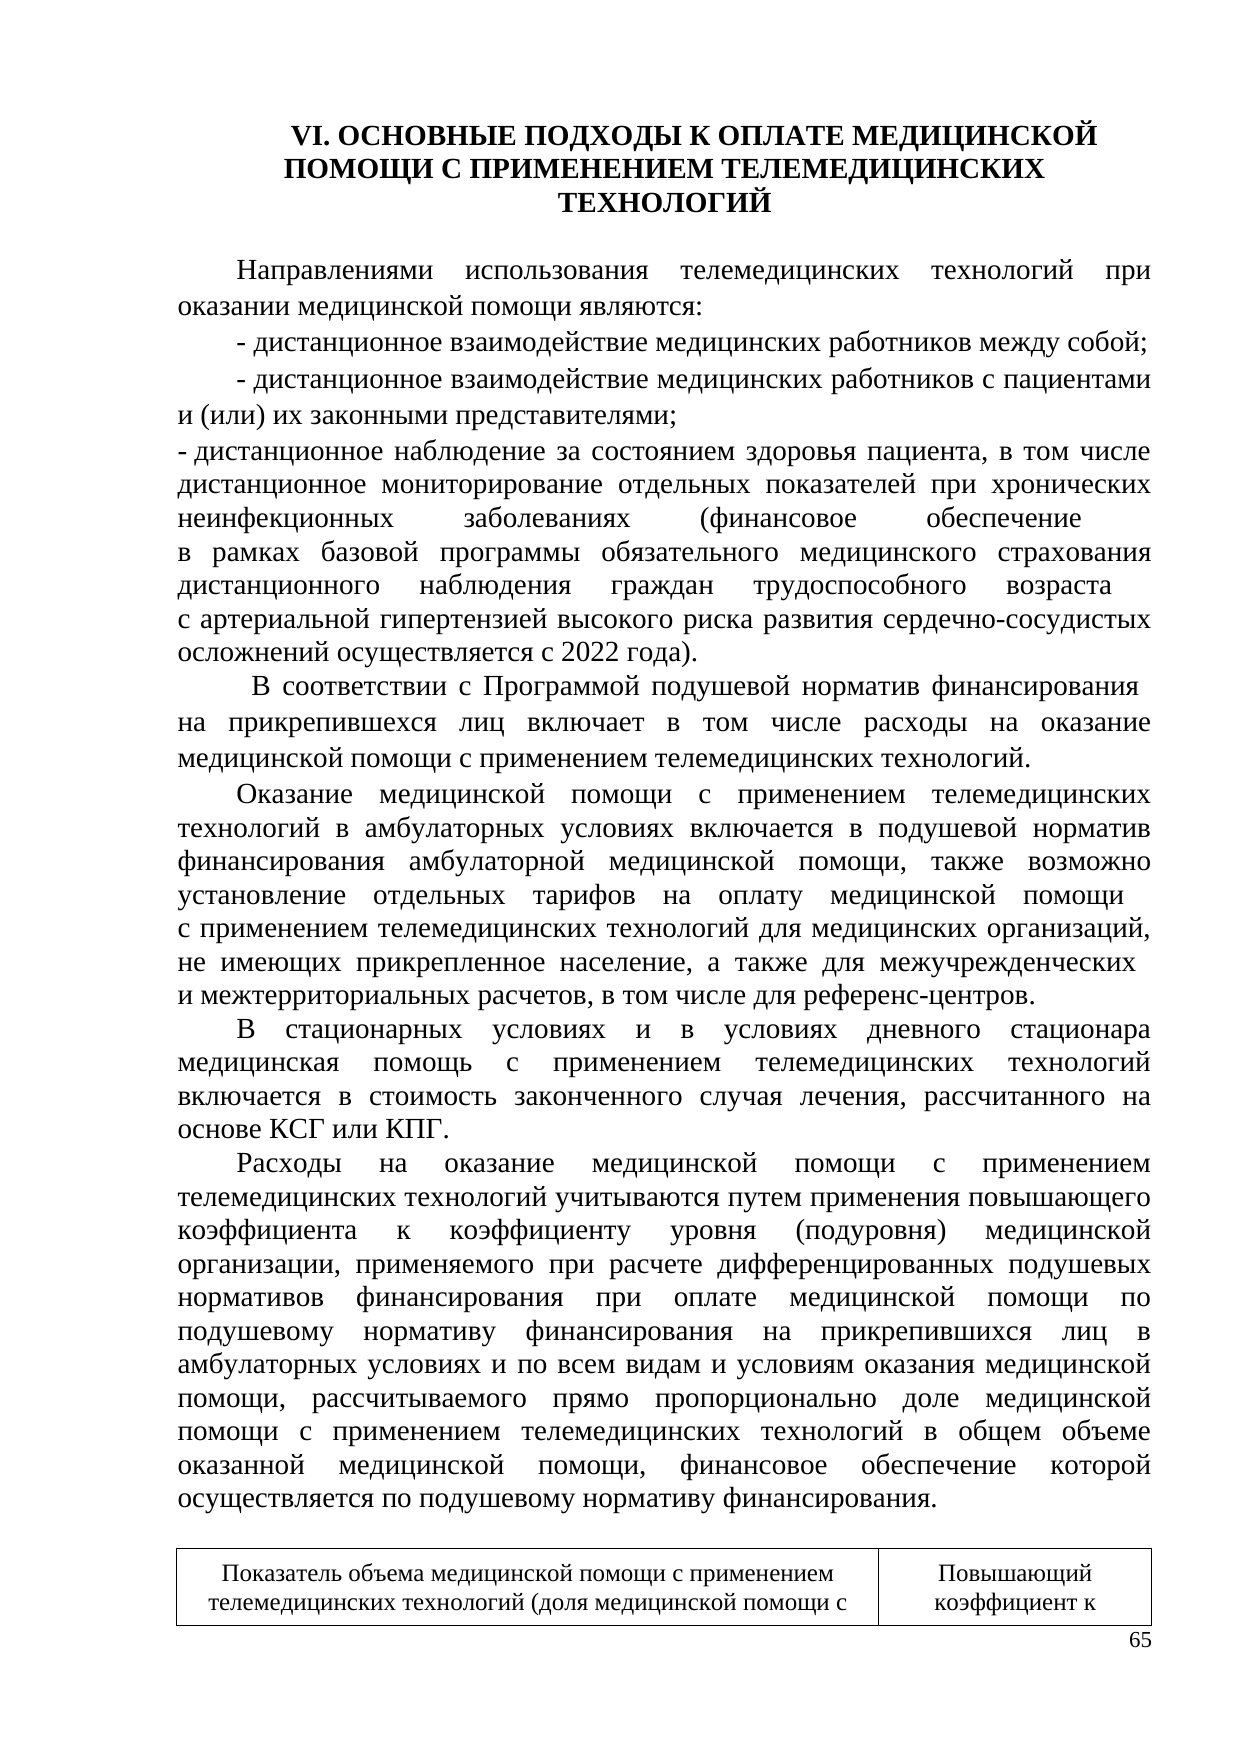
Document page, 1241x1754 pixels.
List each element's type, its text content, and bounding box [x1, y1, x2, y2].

text - дистанционное взаимодействие медицинских работников с пациентами и (или) их законными представителями; [177, 361, 1152, 430]
text Направлениями использования телемедицинских технологий при оказании медицинской помощи являются: [177, 252, 1152, 322]
text Расходы на оказание медицинской помощи с применением телемедицинских технологий учитываются путем применения повышающего коэффициента к коэффициенту уровня (подуровня) медицинской организации, применяемого при расчете дифференцированных подушевых нормативов финансирования при оплате медицинской помощи по подушевому нормативу финансирования на прикрепившихся лиц в амбулаторных условиях и по всем видам и условиям оказания медицинской помощи, рассчитываемого прямо пропорционально доле медицинской помощи с применением телемедицинских технологий в общем объеме оказанной медицинской помощи, финансовое обеспечение которой осуществляется по подушевому нормативу финансирования. [177, 1145, 1152, 1514]
text В соответствии с Программой подушевой норматив финансирования на прикрепившехся лиц включает в том числе расходы на оказание медицинской помощи с применением телемедицинских технологий. [177, 668, 1152, 774]
text В стационарных условиях и в условиях дневного стационара медицинская помощь с применением телемедицинских технологий включается в стоимость законченного случая лечения, рассчитанного на основе КСГ или КПГ. [177, 1011, 1152, 1145]
text VI. ОСНОВНЫЕ ПОДХОДЫ К ОПЛАТЕ МЕДИЦИНСКОЙ ПОМОЩИ С ПРИМЕНЕНИЕМ ТЕЛЕМЕДИЦИНСКИХ ТЕХНОЛОГИЙ [177, 118, 1152, 219]
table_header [177, 1549, 878, 1625]
text - дистанционное наблюдение за состоянием здоровья пациента, в том числе дистанционное мониторирование отдельных показателей при хронических неинфекционных заболеваниях (финансовое обеспечение в рамках базовой программы обязательного медицинского страхования дистанционного наблюдения граждан трудоспособного возраста с артериальной гипертензией высокого риска развития сердечно-сосудистых осложнений осуществляется с 2022 года). [177, 433, 1152, 668]
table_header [879, 1549, 1151, 1625]
text - дистанционное взаимодействие медицинских работников между собой; [177, 324, 1152, 358]
text Оказание медицинской помощи с применением телемедицинских технологий в амбулаторных условиях включается в подушевой норматив финансирования амбулаторной медицинской помощи, также возможно установление отдельных тарифов на оплату медицинской помощи с применением телемедицинских технологий для медицинских организаций, не имеющих прикрепленное население, а также для межучрежденческих и межтерриториальных расчетов, в том числе для референс-центров. [177, 776, 1152, 1011]
